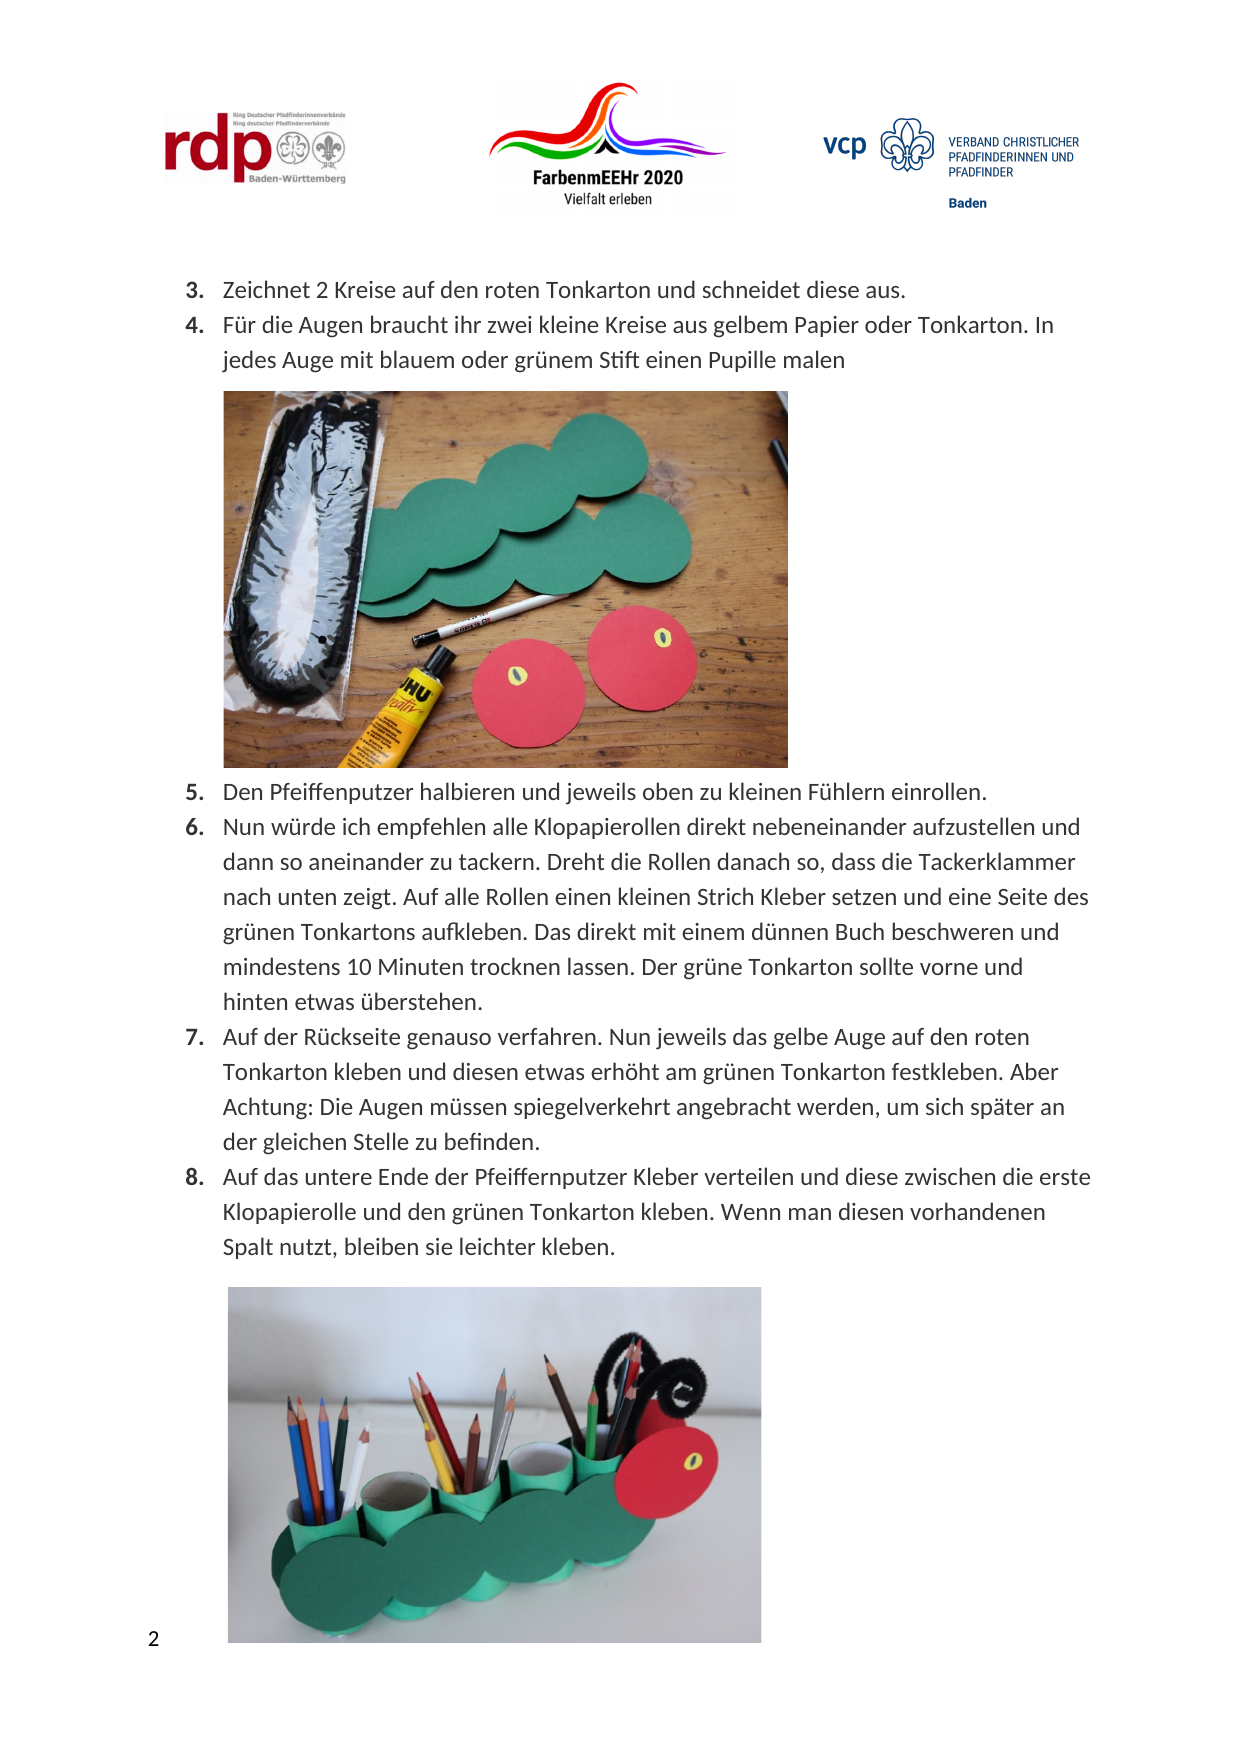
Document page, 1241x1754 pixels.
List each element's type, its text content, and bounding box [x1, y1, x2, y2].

picture [223, 391, 788, 768]
list Nun würde ich empfehlen alle Klopapierollen direkt nebeneinander aufzustellen und dann so aneinander zu tackern. Dreht die Rollen danach so, dass die Tackerklammer nach unten zeigt. Auf alle Rollen einen kleinen Strich Kleber setzen und eine Seite des grünen Tonkartons aufkleben. Das direkt mit einem dünnen Buch beschweren und mindestens 10 Minuten trocknen lassen. Der grüne Tonkarton sollte vorne und hinten etwas überstehen. [185, 811, 1093, 1017]
list Für die Augen braucht ihr zwei kleine Kreise aus gelbem Papier oder Tonkarton. In jedes Auge mit blauem oder grünem Stift einen Pupille malen [185, 309, 1093, 375]
list Zeichnet 2 Kreise auf den roten Tonkarton und schneidet diese aus. [185, 274, 1093, 305]
picture [486, 73, 739, 219]
list Auf das untere Ende der Pfeiffernputzer Kleber verteilen und diese zwischen die erste Klopapierolle und den grünen Tonkarton kleben. Wenn man diesen vorhandenen Spalt nutzt, bleiben sie leichter kleben. [185, 1161, 1093, 1262]
picture [227, 1287, 762, 1643]
picture [780, 89, 1087, 219]
picture [147, 89, 368, 219]
list Auf der Rückseite genauso verfahren. Nun jeweils das gelbe Auge auf den roten Tonkarton kleben und diesen etwas erhöht am grünen Tonkarton festkleben. Aber Achtung: Die Augen müssen spiegelverkehrt angebracht werden, um sich später an der gleichen Stelle zu befinden. [185, 1021, 1093, 1157]
